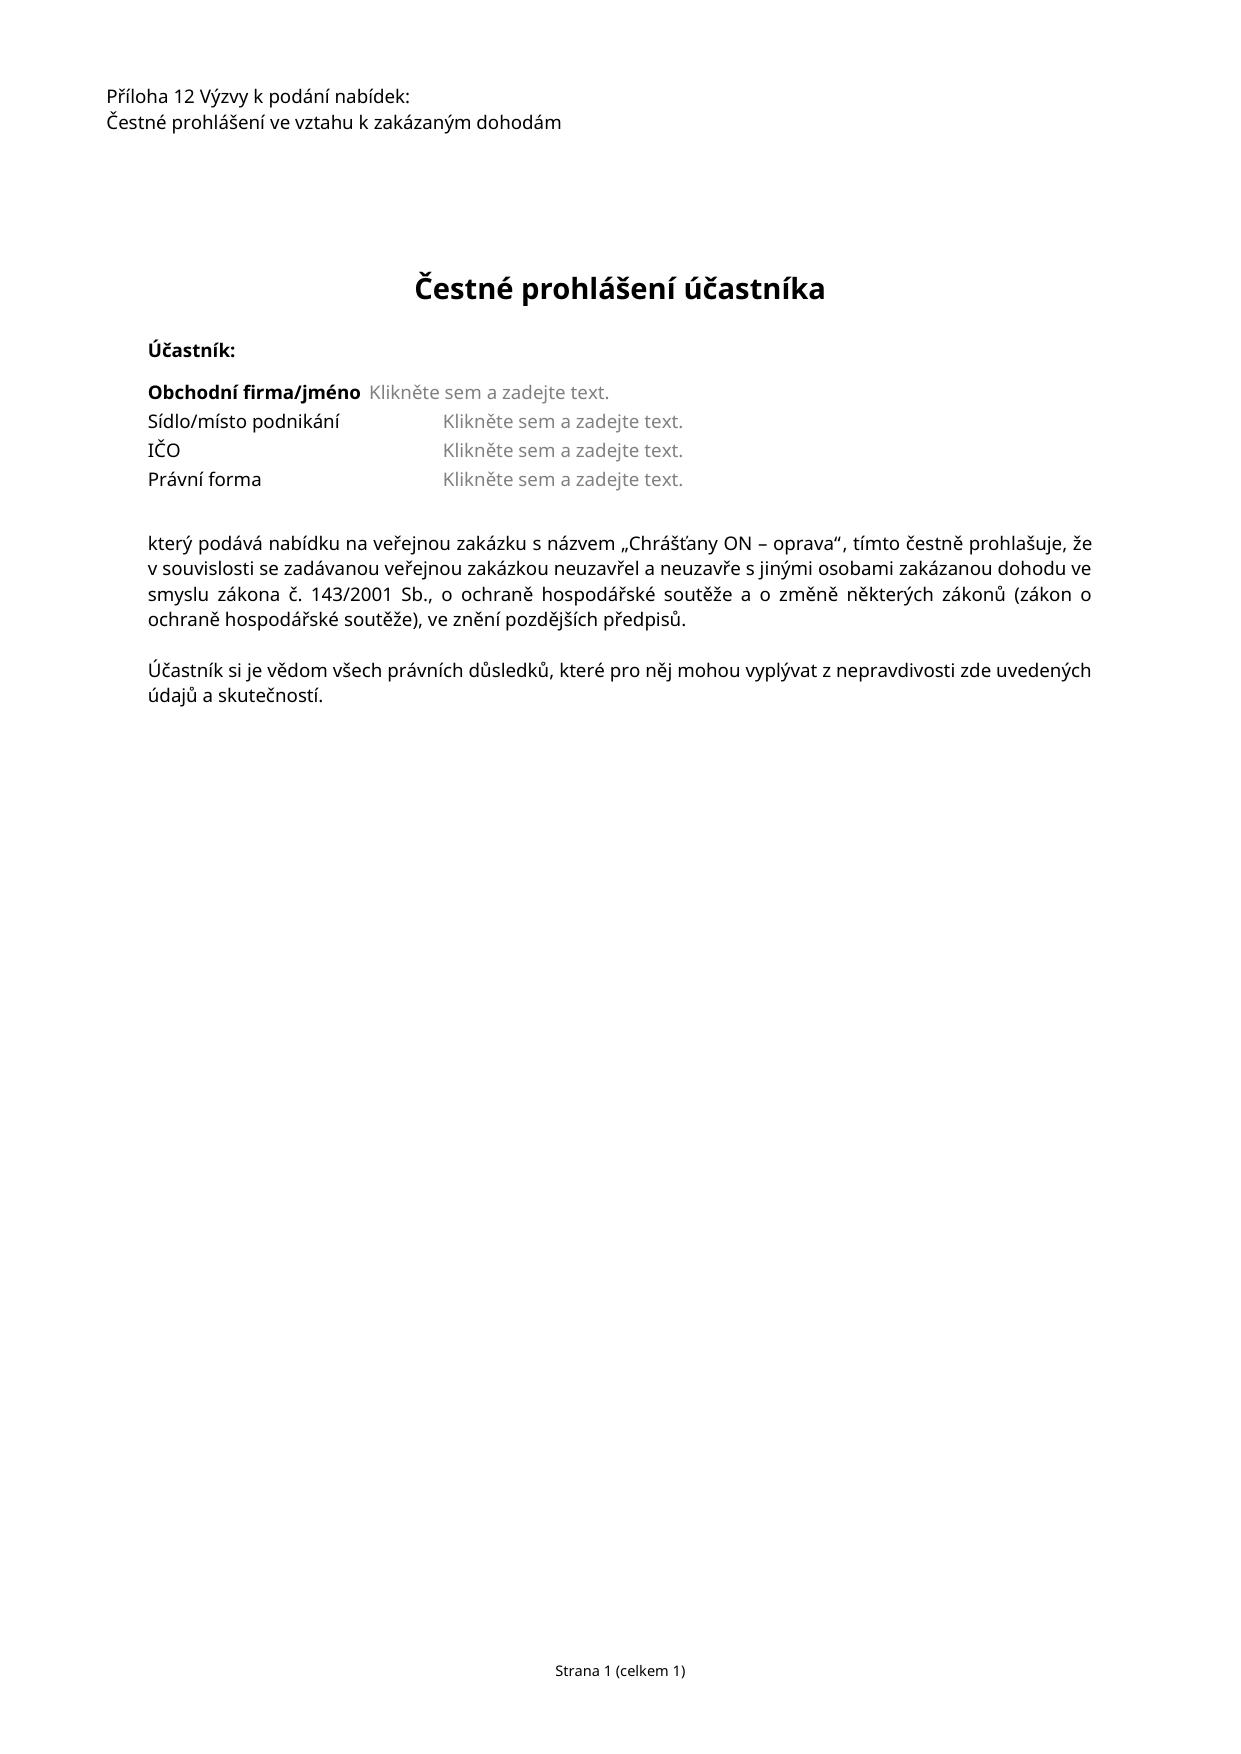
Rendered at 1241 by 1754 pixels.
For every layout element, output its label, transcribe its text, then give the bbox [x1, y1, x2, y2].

text Právní forma [148, 463, 1093, 492]
text Obchodní firma/jméno [148, 376, 1093, 405]
text Sídlo/místo podnikání [148, 405, 1093, 434]
text který podává nabídku na veřejnou zakázku s názvem „Chrášťany ON – oprava“, tímto čestně prohlašuje, že v souvislosti se zadávanou veřejnou zakázkou neuzavřel a neuzavře s jinými osobami zakázanou dohodu ve smyslu zákona č. 143/2001 Sb., o ochraně hospodářské soutěže a o změně některých zákonů (zákon o ochraně hospodářské soutěže), ve znění pozdějších předpisů. [148, 530, 1093, 632]
title Čestné prohlášení účastníka [148, 268, 1093, 308]
text IČO [148, 434, 1093, 463]
text Účastník: [148, 333, 1093, 364]
text Účastník si je vědom všech právních důsledků, které pro něj mohou vyplývat z nepravdivosti zde uvedených údajů a skutečností. [148, 657, 1093, 708]
